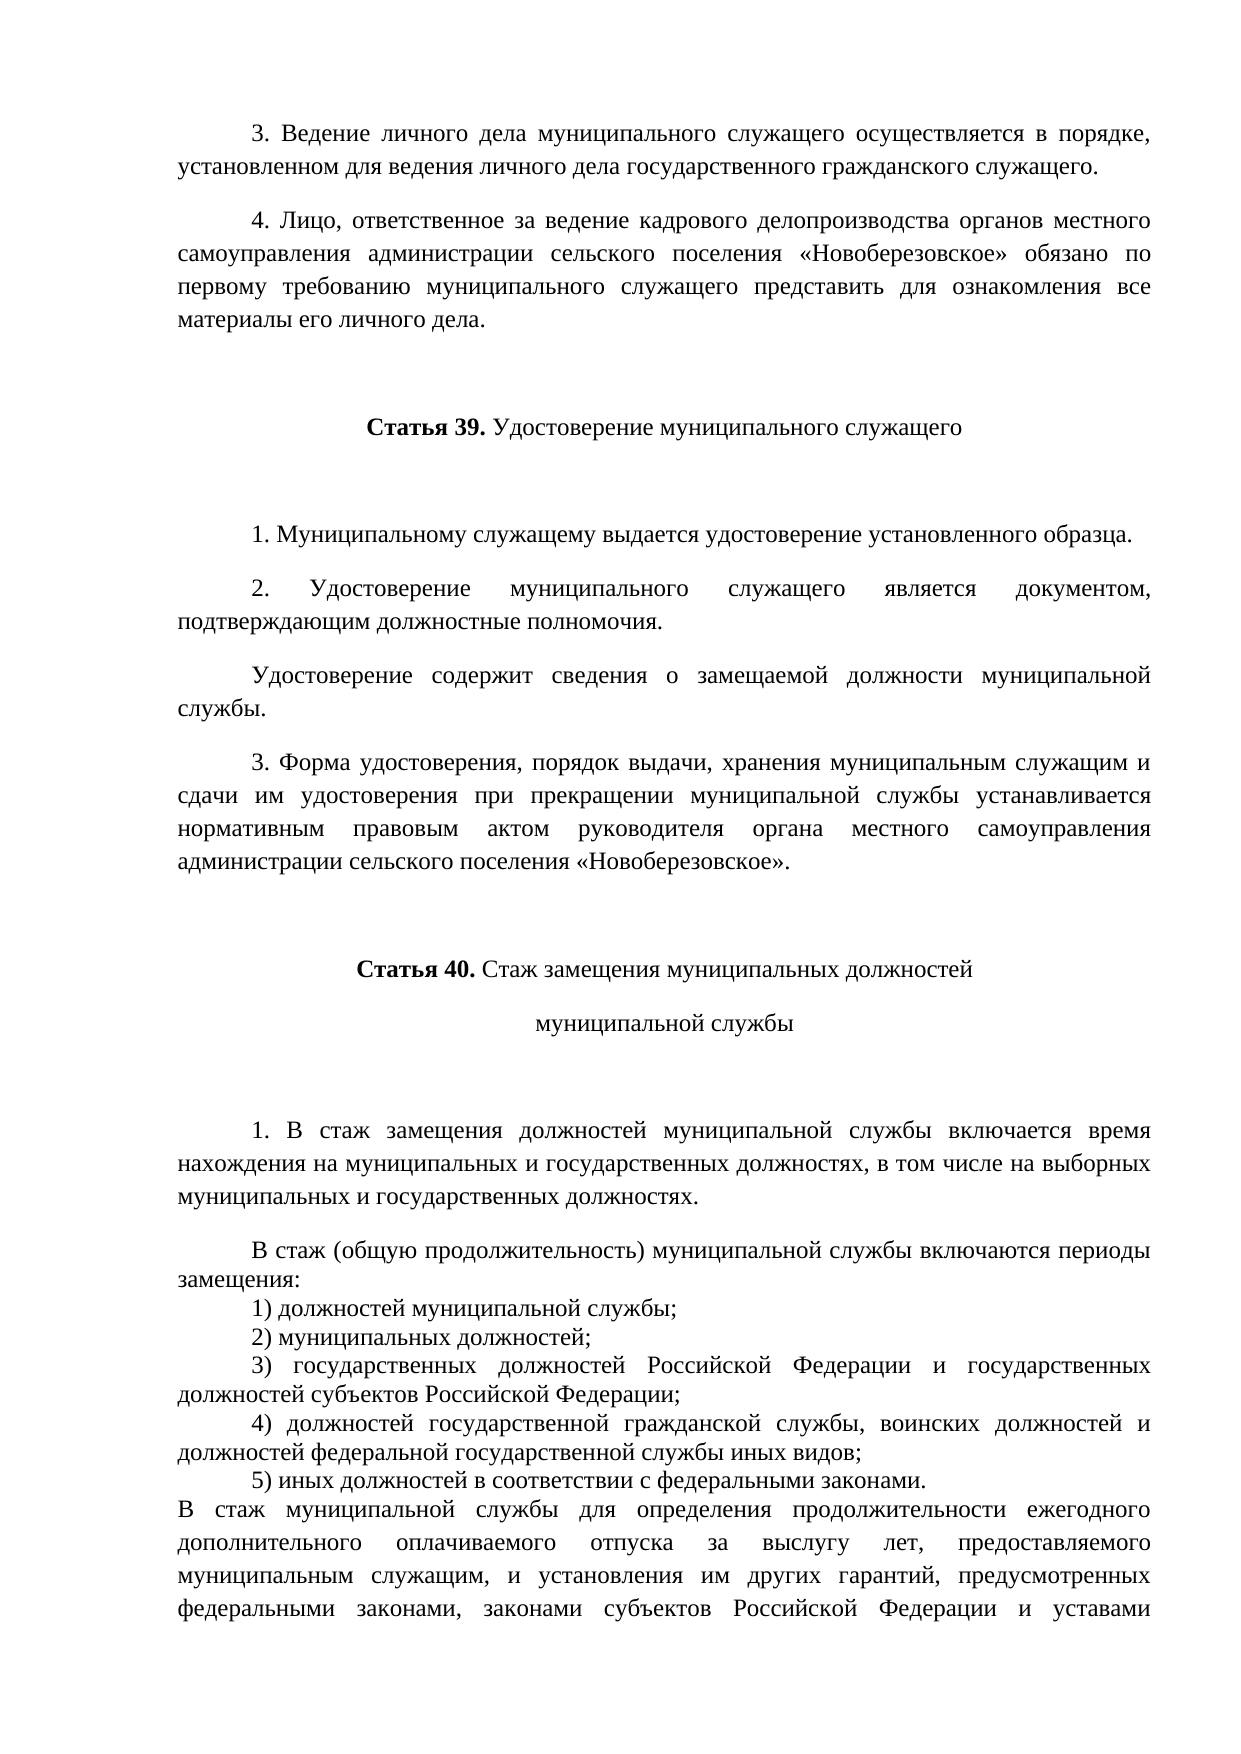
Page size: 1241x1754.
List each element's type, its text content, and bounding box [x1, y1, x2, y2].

text 2) муниципальных должностей; [177, 1322, 1152, 1350]
text Статья 39. Удостоверение муниципального служащего [177, 412, 1152, 441]
text 4) должностей государственной гражданской службы, воинских должностей и должностей федеральной государственной службы иных видов; [177, 1408, 1152, 1465]
text 3) государственных должностей Российской Федерации и государственных должностей субъектов Российской Федерации; [177, 1350, 1152, 1408]
text Удостоверение содержит сведения о замещаемой должности муниципальной службы. [177, 660, 1152, 722]
text 2. Удостоверение муниципального служащего является документом, подтверждающим должностные полномочия. [177, 573, 1152, 635]
text 4. Лицо, ответственное за ведение кадрового делопроизводства органов местного самоуправления администрации сельского поселения «Новоберезовское» обязано по первому требованию муниципального служащего представить для ознакомления все материалы его личного дела. [177, 205, 1152, 333]
text 1) должностей муниципальной службы; [177, 1293, 1152, 1322]
text Статья 40. Стаж замещения муниципальных должностей [177, 954, 1152, 983]
text 1. В стаж замещения должностей муниципальной службы включается время нахождения на муниципальных и государственных должностях, в том числе на выборных муниципальных и государственных должностях. [177, 1115, 1152, 1210]
text 1. Муниципальному служащему выдается удостоверение установленного образца. [177, 519, 1152, 548]
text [177, 1494, 1152, 1622]
text В стаж (общую продолжительность) муниципальной службы включаются периоды замещения: [177, 1235, 1152, 1293]
text муниципальной службы [177, 1008, 1152, 1036]
text 5) иных должностей в соответствии с федеральными законами. [177, 1465, 1152, 1494]
text 3. Ведение личного дела муниципального служащего осуществляется в порядке, установленном для ведения личного дела государственного гражданского служащего. [177, 118, 1152, 180]
text 3. Форма удостоверения, порядок выдачи, хранения муниципальным служащим и сдачи им удостоверения при прекращении муниципальной службы устанавливается нормативным правовым актом руководителя органа местного самоуправления администрации сельского поселения «Новоберезовское». [177, 747, 1152, 875]
